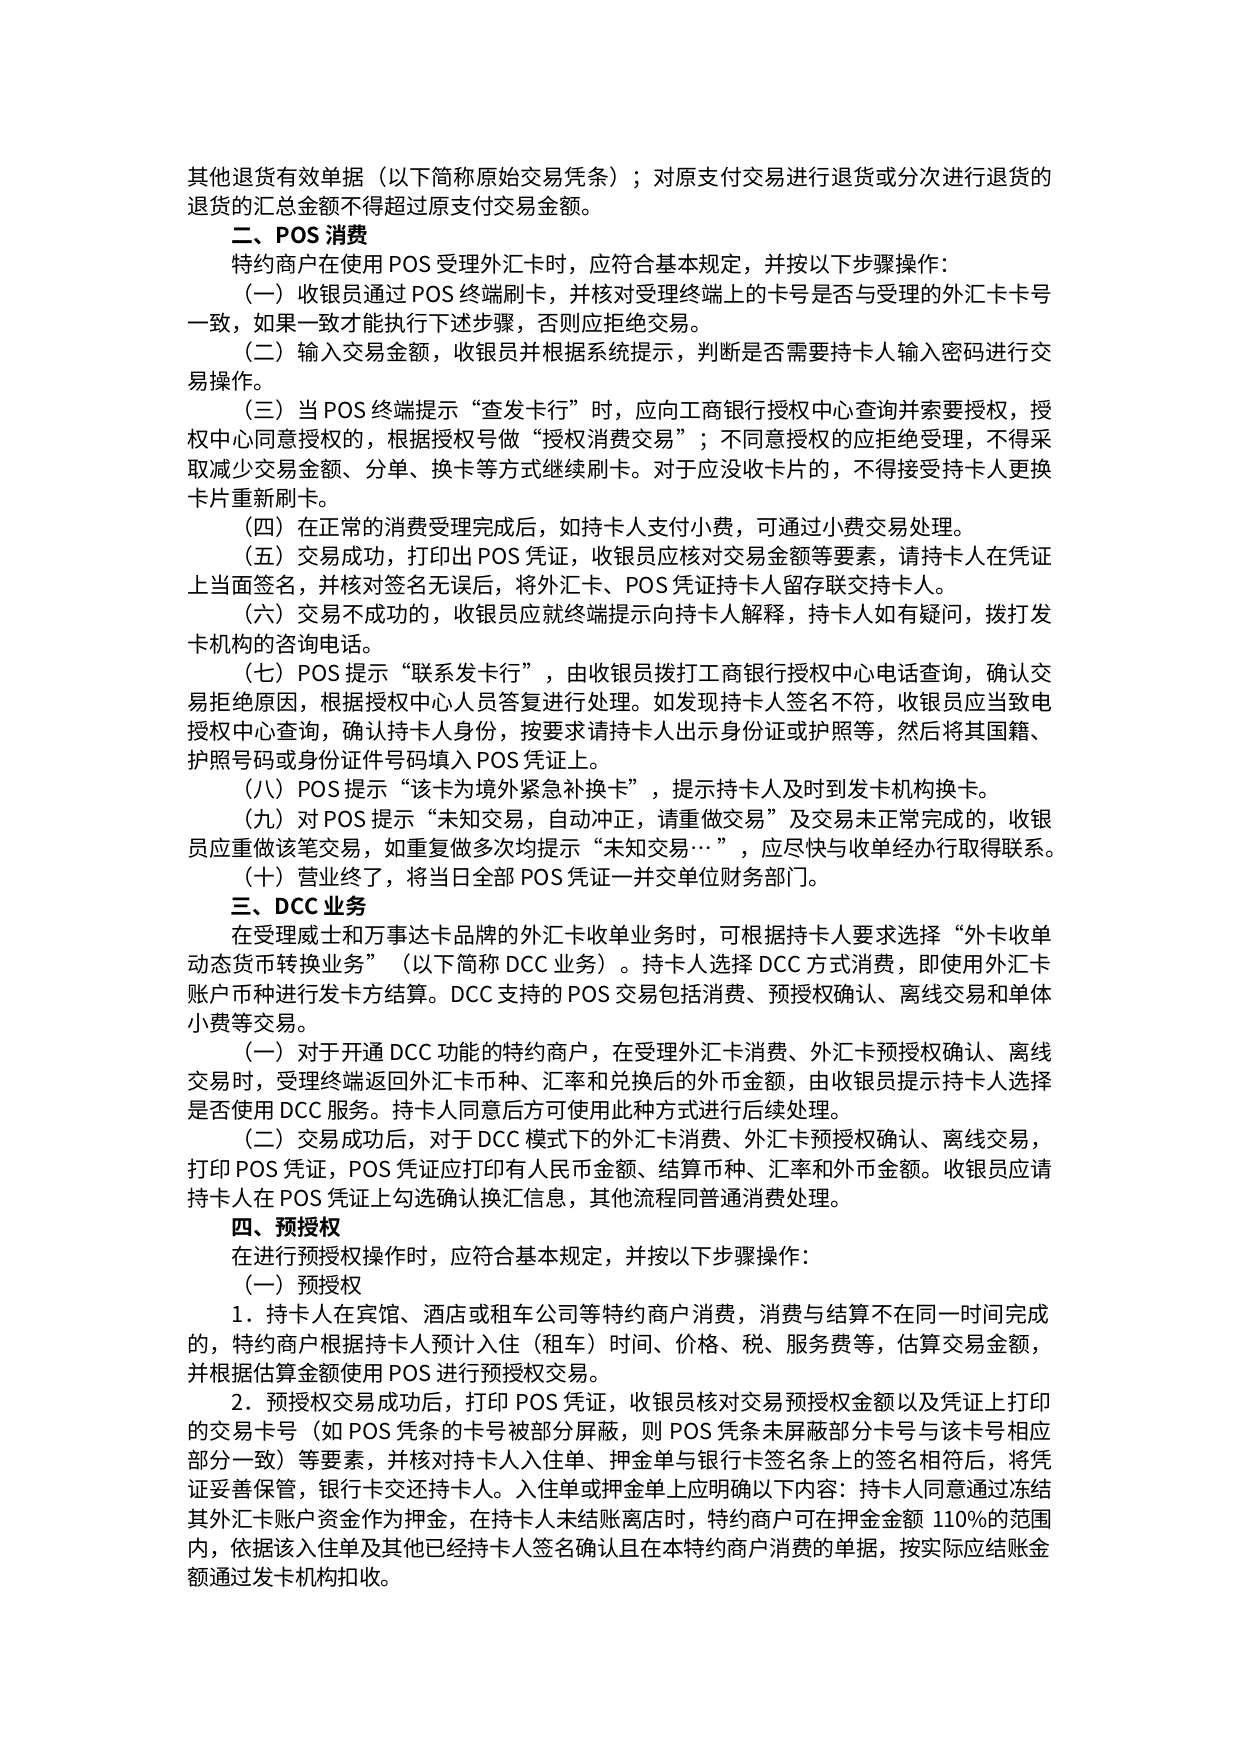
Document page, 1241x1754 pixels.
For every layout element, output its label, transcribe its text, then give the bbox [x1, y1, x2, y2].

text （二）输入交易金额，收银员并根据系统提示，判断是否需要持卡人输入密码进行交易操作。 [187, 337, 1053, 395]
text （八）POS提示“该卡为境外紧急补换卡”，提示持卡人及时到发卡机构换卡。 [187, 774, 1053, 804]
text 在进行预授权操作时，应符合基本规定，并按以下步骤操作： [187, 1241, 1053, 1270]
text （十）营业终了，将当日全部POS凭证一并交单位财务部门。 [187, 862, 1053, 891]
text （七）POS提示“联系发卡行”，由收银员拨打工商银行授权中心电话查询，确认交易拒绝原因，根据授权中心人员答复进行处理。如发现持卡人签名不符，收银员应当致电授权中心查询，确认持卡人身份，按要求请持卡人出示身份证或护照等，然后将其国籍、护照号码或身份证件号码填入POS凭证上。 [187, 658, 1053, 774]
text 四、预授权 [187, 1212, 1053, 1241]
text 在受理威士和万事达卡品牌的外汇卡收单业务时，可根据持卡人要求选择“外卡收单动态货币转换业务”（以下简称DCC业务）。持卡人选择DCC方式消费，即使用外汇卡账户币种进行发卡方结算。DCC支持的POS交易包括消费、预授权确认、离线交易和单体小费等交易。 [187, 920, 1053, 1037]
text 特约商户在使用POS受理外汇卡时，应符合基本规定，并按以下步骤操作： [187, 249, 1053, 279]
text 二、POS消费 [187, 220, 1053, 249]
list 交易成功后，对于DCC模式下的外汇卡消费、外汇卡预授权确认、离线交易，打印POS凭证，POS凭证应打印有人民币金额、结算币种、汇率和外币金额。收银员应请持卡人在POS凭证上勾选确认换汇信息，其他流程同普通消费处理。 [187, 1124, 1053, 1212]
text （九）对POS提示“未知交易，自动冲正，请重做交易”及交易未正常完成的，收银员应重做该笔交易，如重复做多次均提示“未知交易… ”，应尽快与收单经办行取得联系。 [187, 804, 1053, 862]
text （一）收银员通过POS终端刷卡，并核对受理终端上的卡号是否与受理的外汇卡卡号一致，如果一致才能执行下述步骤，否则应拒绝交易。 [187, 279, 1053, 337]
text （五）交易成功，打印出POS凭证，收银员应核对交易金额等要素，请持卡人在凭证上当面签名，并核对签名无误后，将外汇卡、POS凭证持卡人留存联交持卡人。 [187, 541, 1053, 599]
text 2．预授权交易成功后，打印POS凭证，收银员核对交易预授权金额以及凭证上打印的交易卡号（如POS凭条的卡号被部分屏蔽，则POS凭条未屏蔽部分卡号与该卡号相应部分一致）等要素，并核对持卡人入住单、押金单与银行卡签名条上的签名相符后，将凭证妥善保管，银行卡交还持卡人。入住单或押金单上应明确以下内容：持卡人同意通过冻结其外汇卡账户资金作为押金，在持卡人未结账离店时，特约商户可在押金金额110%的范围内，依据该入住单及其他已经持卡人签名确认且在本特约商户消费的单据，按实际应结账金额通过发卡机构扣收。 [187, 1387, 1053, 1591]
text （三）当POS终端提示“查发卡行”时，应向工商银行授权中心查询并索要授权，授权中心同意授权的，根据授权号做“授权消费交易”；不同意授权的应拒绝受理，不得采取减少交易金额、分单、换卡等方式继续刷卡。对于应没收卡片的，不得接受持卡人更换卡片重新刷卡。 [187, 395, 1053, 512]
text 1．持卡人在宾馆、酒店或租车公司等特约商户消费，消费与结算不在同一时间完成的，特约商户根据持卡人预计入住（租车）时间、价格、税、服务费等，估算交易金额，并根据估算金额使用POS进行预授权交易。 [187, 1299, 1053, 1387]
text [187, 162, 1053, 220]
text （一）预授权 [187, 1270, 1053, 1299]
text 三、DCC业务 [187, 891, 1053, 920]
text （四）在正常的消费受理完成后，如持卡人支付小费，可通过小费交易处理。 [187, 512, 1053, 541]
text （六）交易不成功的，收银员应就终端提示向持卡人解释，持卡人如有疑问，拨打发卡机构的咨询电话。 [187, 599, 1053, 658]
list 对于开通DCC功能的特约商户，在受理外汇卡消费、外汇卡预授权确认、离线交易时，受理终端返回外汇卡币种、汇率和兑换后的外币金额，由收银员提示持卡人选择是否使用DCC服务。持卡人同意后方可使用此种方式进行后续处理。 [187, 1037, 1053, 1124]
